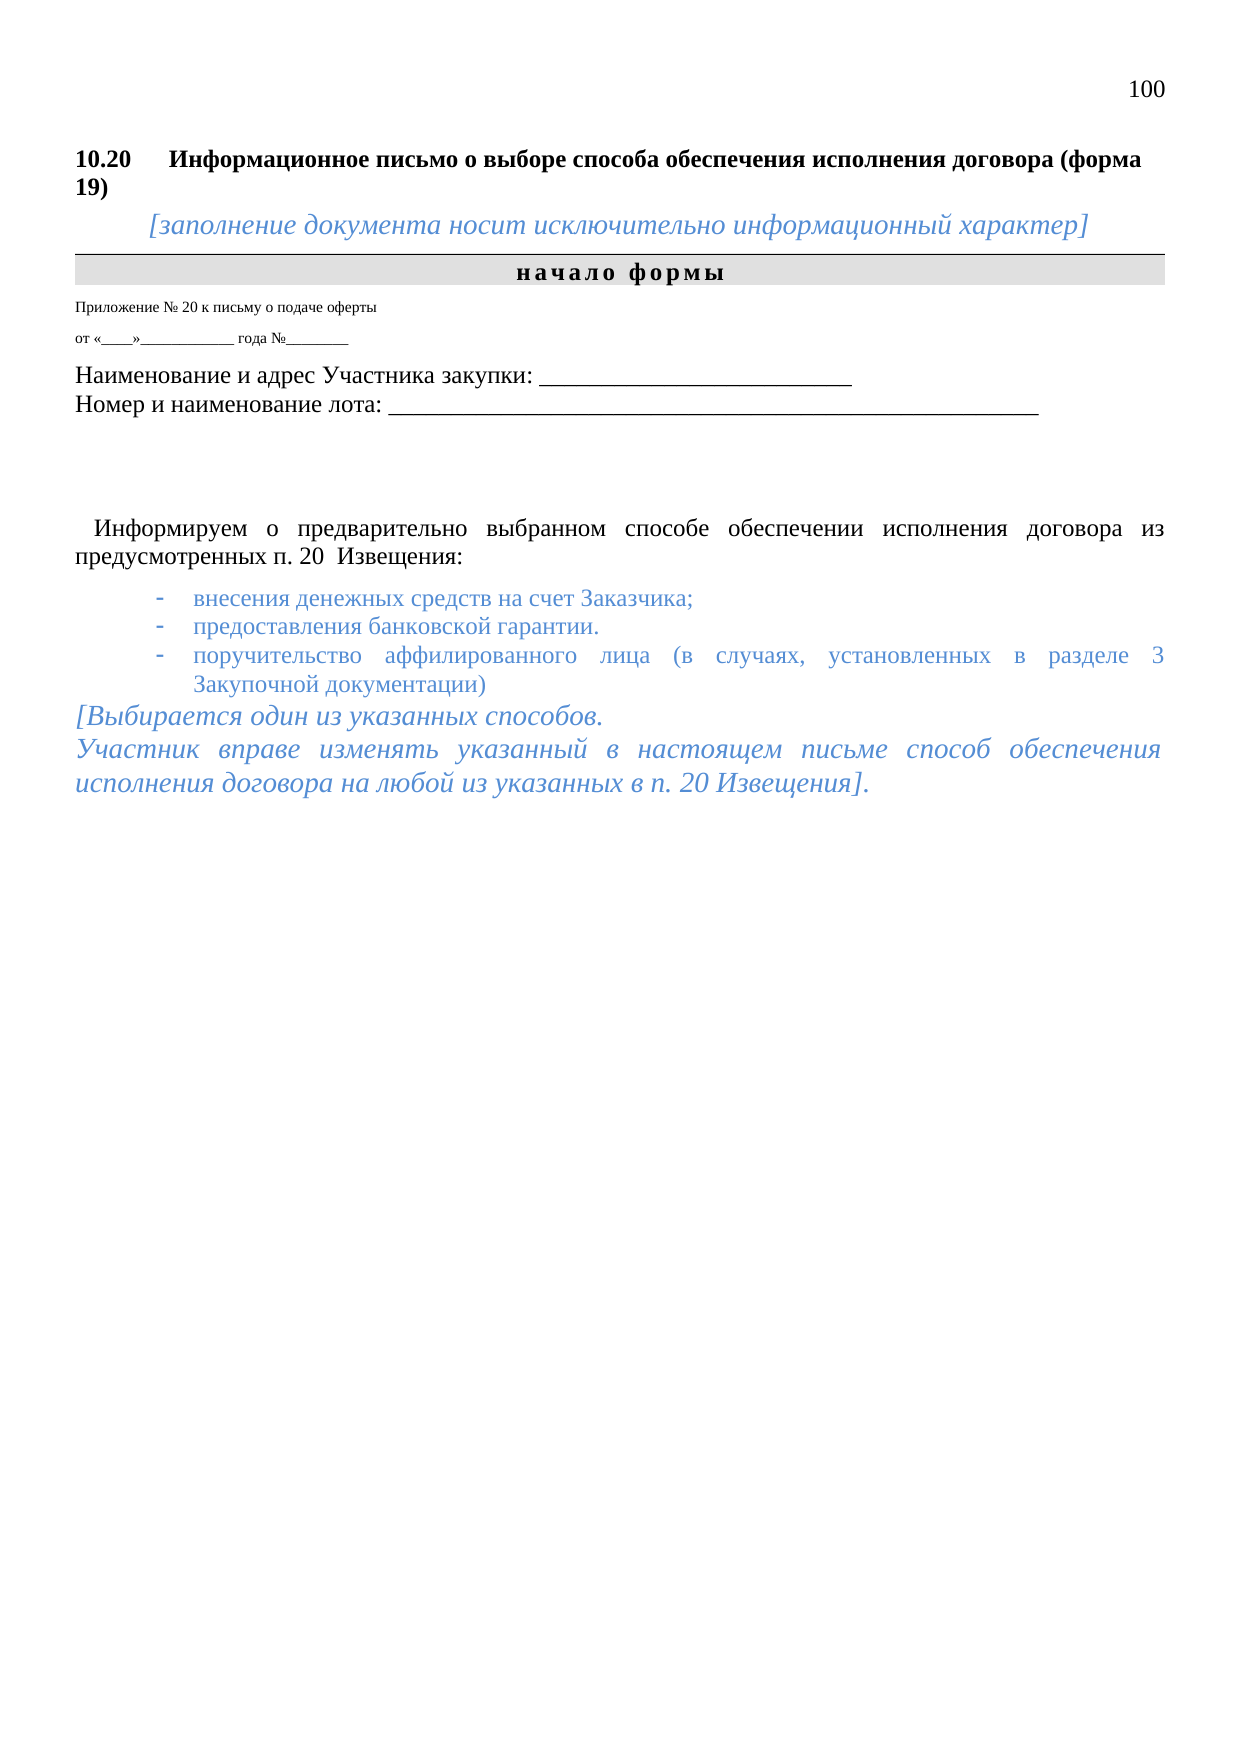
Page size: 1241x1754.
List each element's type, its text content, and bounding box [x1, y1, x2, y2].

list предоставления банковской гарантии. [156, 611, 1165, 640]
text Информируем о предварительно выбранном способе обеспечении исполнения договора из предусмотренных п. 20 Извещения: [75, 513, 1165, 570]
list внесения денежных средств на счет Заказчика; [156, 583, 1165, 611]
text начало формы [75, 255, 1165, 285]
text Наименование и адрес Участника закупки: _________________________ [75, 360, 1165, 389]
text Номер и наименование лота: ____________________________________________________ [75, 389, 1165, 418]
text [заполнение документа носит исключительно информационный характер] [75, 207, 1165, 241]
text Участник вправе изменять указанный в настоящем письме способ обеспечения исполнения договора на любой из указанных в п. 20 Извещения]. [75, 731, 1165, 798]
text [Выбирается один из указанных способов. [75, 698, 1165, 731]
list поручительство аффилированного лица (в случаях, установленных в разделе 3 Закупочной документации) [156, 640, 1165, 698]
text Приложение № 20 к письму о подаче оферты от «____»____________ года №________ [75, 298, 1165, 360]
text 10.20 Информационное письмо о выборе способа обеспечения исполнения договора (форма 19) [75, 144, 1165, 201]
